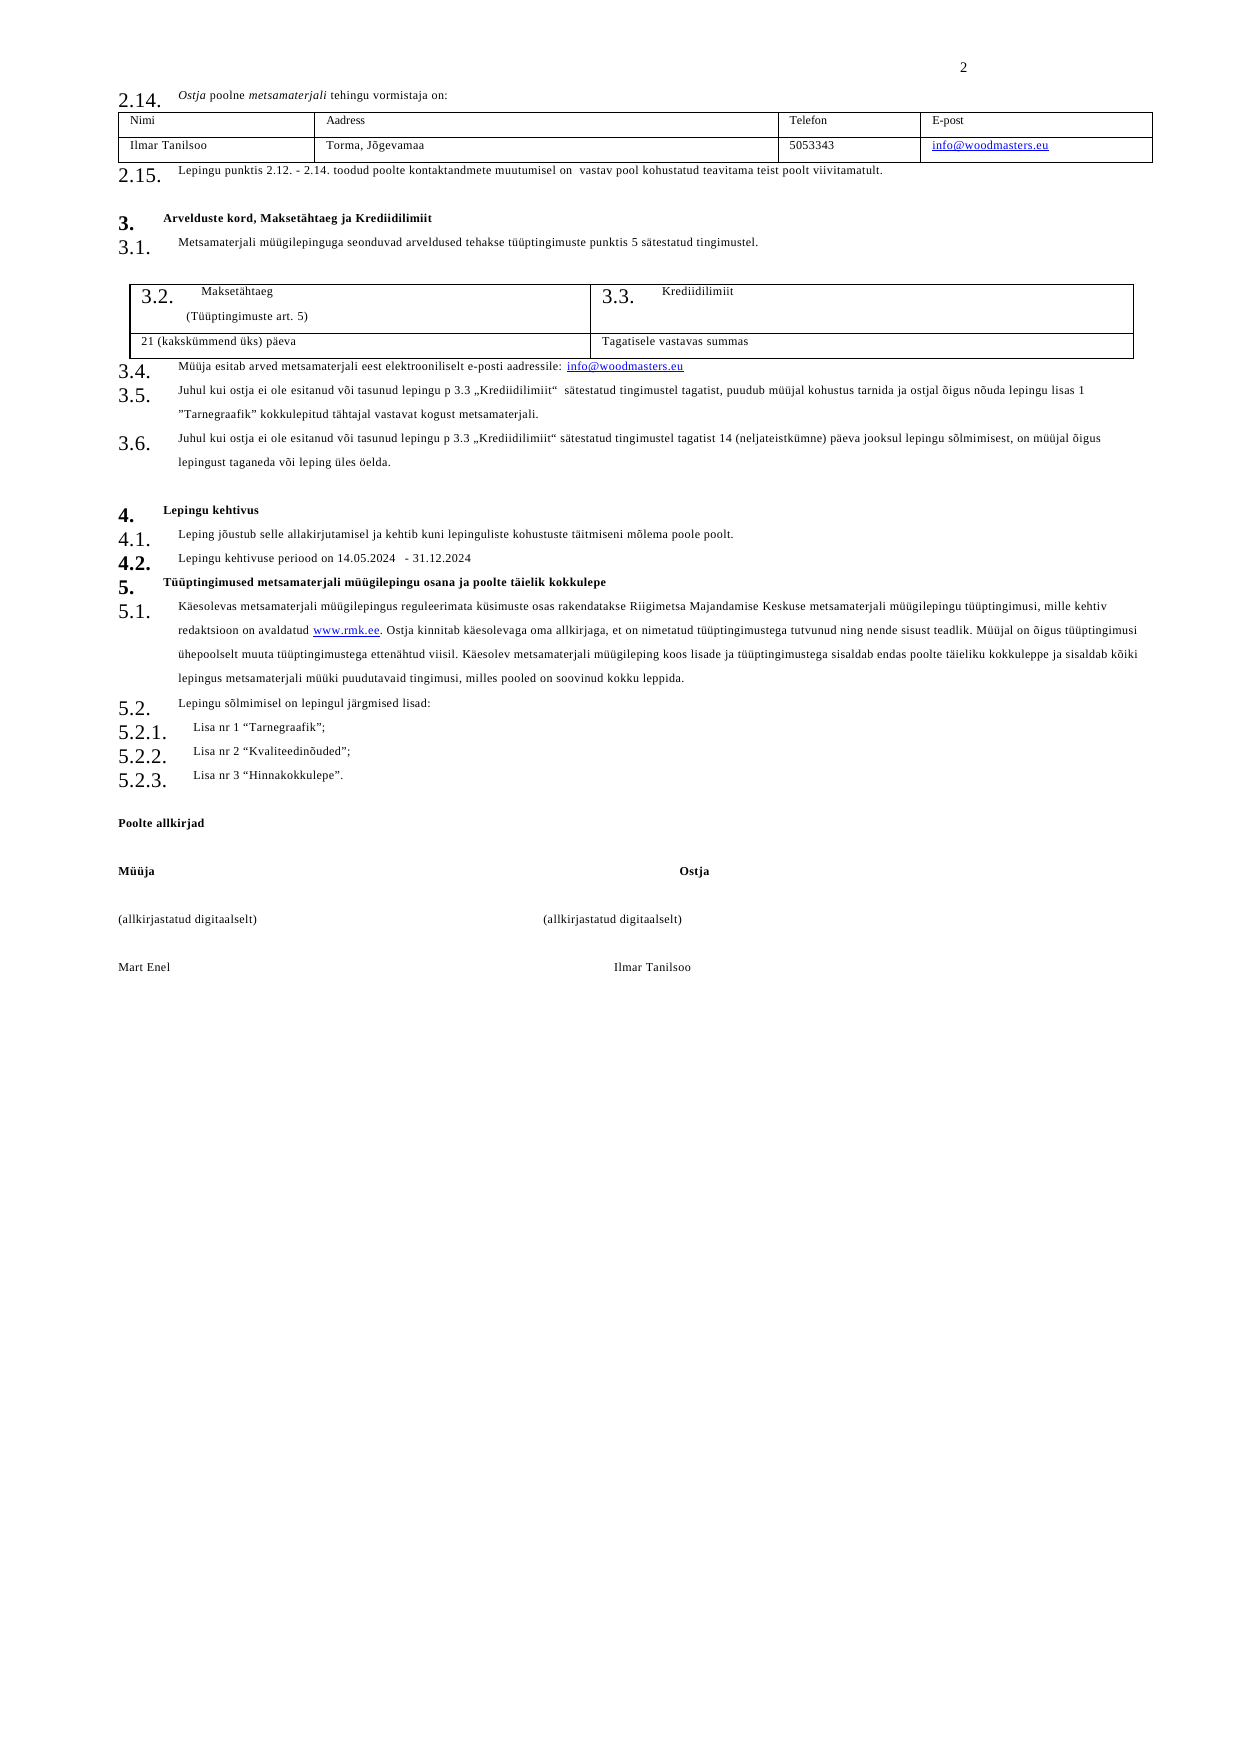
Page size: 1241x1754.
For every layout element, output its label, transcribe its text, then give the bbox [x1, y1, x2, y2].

text Metsamaterjali müügilepinguga seonduvad arveldused tehakse tüüptingimuste punktis 5 sätestatud tingimustel. [118, 235, 1152, 259]
text Lepingu punktis 2.12. - 2.14. toodud poolte kontaktandmete muutumisel on vastav pool kohustatud teavitama teist poolt viivitamatult. [118, 163, 1152, 187]
text Ostja poolne metsamaterjali tehingu vormistaja on: [118, 88, 1152, 112]
text Lepingu kehtivus [118, 503, 1152, 527]
table_cell 5053343 [779, 138, 920, 162]
text Käesolevas metsamaterjali müügilepingus reguleerimata küsimuste osas rakendatakse Riigimetsa Majandamise Keskuse metsamaterjali müügilepingu tüüptingimusi, mille kehtiv redaktsioon on avaldatud www.rmk.ee. Ostja kinnitab käesolevaga oma allkirjaga, et on nimetatud tüüptingimustega tutvunud ning nende sisust teadlik. Müüjal on õigus tüüptingimusi ühepoolselt muuta tüüptingimustega ettenähtud viisil. Käesolev metsamaterjali müügileping koos lisade ja tüüptingimustega sisaldab endas poolte täieliku kokkuleppe ja sisaldab kõiki lepingus metsamaterjali müüki puudutavaid tingimusi, milles pooled on soovinud kokku leppida. [118, 599, 1152, 696]
text Juhul kui ostja ei ole esitanud või tasunud lepingu p 3.3 „Krediidilimiit“ sätestatud tingimustel tagatist 14 (neljateistkümne) päeva jooksul lepingu sõlmimisest, on müüjal õigus lepingust taganeda või leping üles öelda. [118, 431, 1152, 479]
text Poolte allkirjad [118, 816, 1152, 840]
text Müüja esitab arved metsamaterjali eest elektrooniliselt e-posti aadressile: info@woodmasters.eu [118, 359, 1152, 383]
table_cell Tagatisele vastavas summas [591, 334, 1133, 358]
text Lisa nr 3 “Hinnakokkulepe”. [118, 768, 1152, 792]
text Arvelduste kord, Maksetähtaeg ja Krediidilimiit [118, 211, 1152, 235]
text Mart Enel Ilmar Tanilsoo [118, 960, 1152, 984]
table_header Maksetähtaeg (Tüüptingimuste art. 5) [131, 285, 590, 333]
text Lepingu sõlmimisel on lepingul järgmised lisad: [118, 696, 1152, 720]
text Lisa nr 1 “Tarnegraafik”; [118, 720, 1152, 744]
table_cell Ilmar Tanilsoo [119, 138, 314, 162]
text Lisa nr 2 “Kvaliteedinõuded”; [118, 744, 1152, 768]
text Juhul kui ostja ei ole esitanud või tasunud lepingu p 3.3 „Krediidilimiit“ sätestatud tingimustel tagatist, puudub müüjal kohustus tarnida ja ostjal õigus nõuda lepingu lisas 1 ”Tarnegraafik” kokkulepitud tähtajal vastavat kogust metsamaterjali. [118, 383, 1152, 431]
table_cell info@woodmasters.eu [921, 138, 1152, 162]
text Lepingu kehtivuse periood on 14.05.2024 - 31.12.2024 [118, 551, 1152, 575]
table_header E-post [921, 113, 1152, 137]
table_cell 21 (kakskümmend üks) päeva [131, 334, 590, 358]
table_cell Torma, Jõgevamaa [315, 138, 778, 162]
text Leping jõustub selle allakirjutamisel ja kehtib kuni lepinguliste kohustuste täitmiseni mõlema poole poolt. [118, 527, 1152, 551]
text Tüüptingimused metsamaterjali müügilepingu osana ja poolte täielik kokkulepe [118, 575, 1152, 599]
table_header Aadress [315, 113, 778, 137]
table_header Telefon [779, 113, 920, 137]
table_header Krediidilimiit [591, 285, 1133, 333]
text (allkirjastatud digitaalselt) (allkirjastatud digitaalselt) [118, 912, 1152, 936]
text Müüja Ostja [118, 864, 1152, 888]
table_header Nimi [119, 113, 314, 137]
